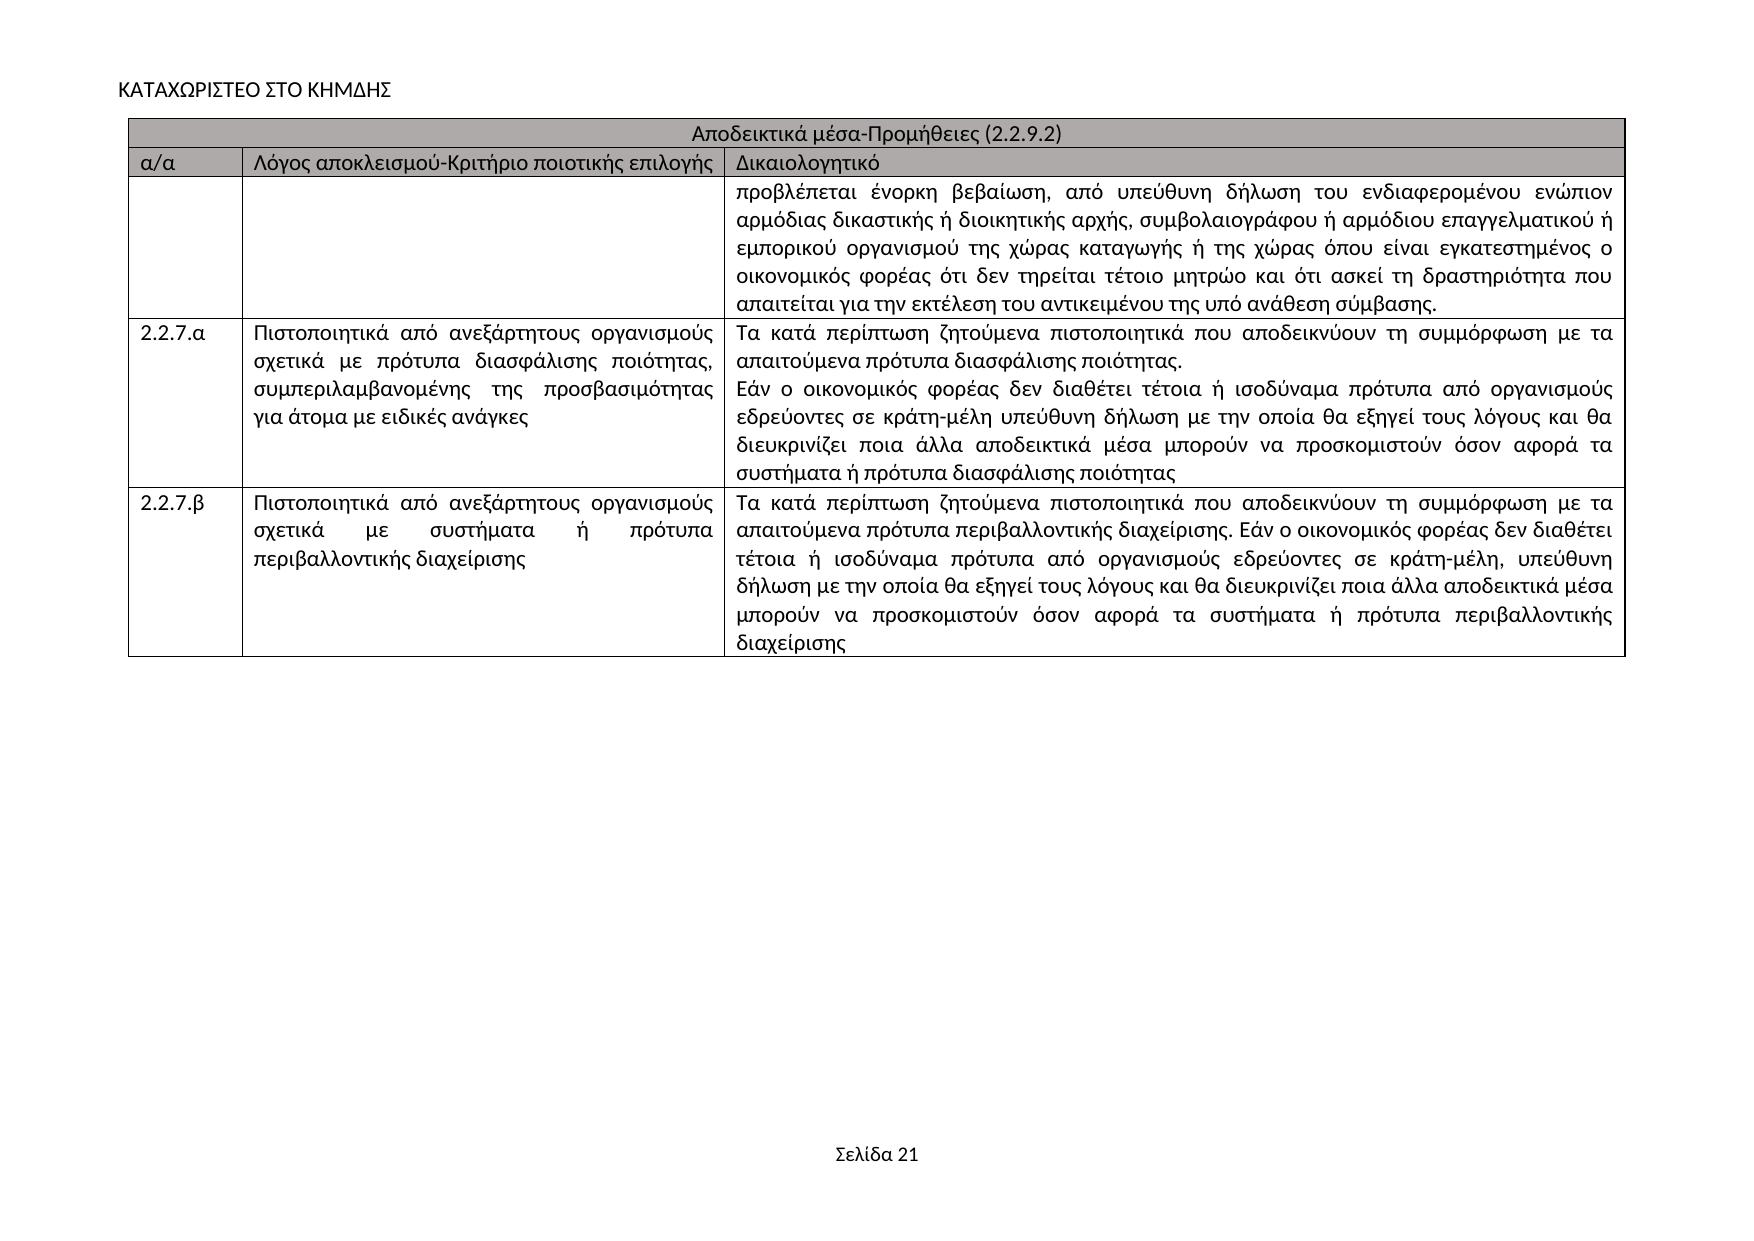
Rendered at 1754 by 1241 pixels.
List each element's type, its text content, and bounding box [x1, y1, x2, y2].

table_cell Πιστοποιητικά από ανεξάρτητους οργανισμούς σχετικά με συστήματα ή πρότυπα περιβαλλοντικής διαχείρισης [243, 488, 724, 656]
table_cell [725, 177, 1624, 317]
table_header Αποδεικτικά μέσα-Προμήθειες (2.2.9.2) [129, 119, 1624, 147]
table_cell [243, 177, 724, 317]
table_cell 2.2.7.α [129, 319, 242, 487]
table_cell Πιστοποιητικά από ανεξάρτητους οργανισμούς σχετικά με πρότυπα διασφάλισης ποιότητας, συμπεριλαμβανομένης της προσβασιμότητας για άτομα με ειδικές ανάγκες [243, 319, 724, 487]
table_cell Δικαιολογητικό [725, 148, 1624, 176]
table_cell 2.2.7.β [129, 488, 242, 656]
table_cell Τα κατά περίπτωση ζητούμενα πιστοποιητικά που αποδεικνύουν τη συμμόρφωση με τα απαιτούμενα πρότυπα διασφάλισης ποιότητας. Εάν ο οικονομικός φορέας δεν διαθέτει τέτοια ή ισοδύναμα πρότυπα από οργανισμούς εδρεύοντες σε κράτη-μέλη υπεύθυνη δήλωση με την οποία θα εξηγεί τους λόγους και θα διευκρινίζει ποια άλλα αποδεικτικά μέσα μπορούν να προσκομιστούν όσον αφορά τα συστήματα ή πρότυπα διασφάλισης ποιότητας [725, 319, 1624, 487]
table_cell Τα κατά περίπτωση ζητούμενα πιστοποιητικά που αποδεικνύουν τη συμμόρφωση με τα απαιτούμενα πρότυπα περιβαλλοντικής διαχείρισης. Εάν ο οικονομικός φορέας δεν διαθέτει τέτοια ή ισοδύναμα πρότυπα από οργανισμούς εδρεύοντες σε κράτη-μέλη, υπεύθυνη δήλωση με την οποία θα εξηγεί τους λόγους και θα διευκρινίζει ποια άλλα αποδεικτικά μέσα μπορούν να προσκομιστούν όσον αφορά τα συστήματα ή πρότυπα περιβαλλοντικής διαχείρισης [725, 488, 1624, 656]
table_cell α/α [129, 148, 242, 176]
table_cell Λόγος αποκλεισμού-Κριτήριο ποιοτικής επιλογής [243, 148, 724, 176]
